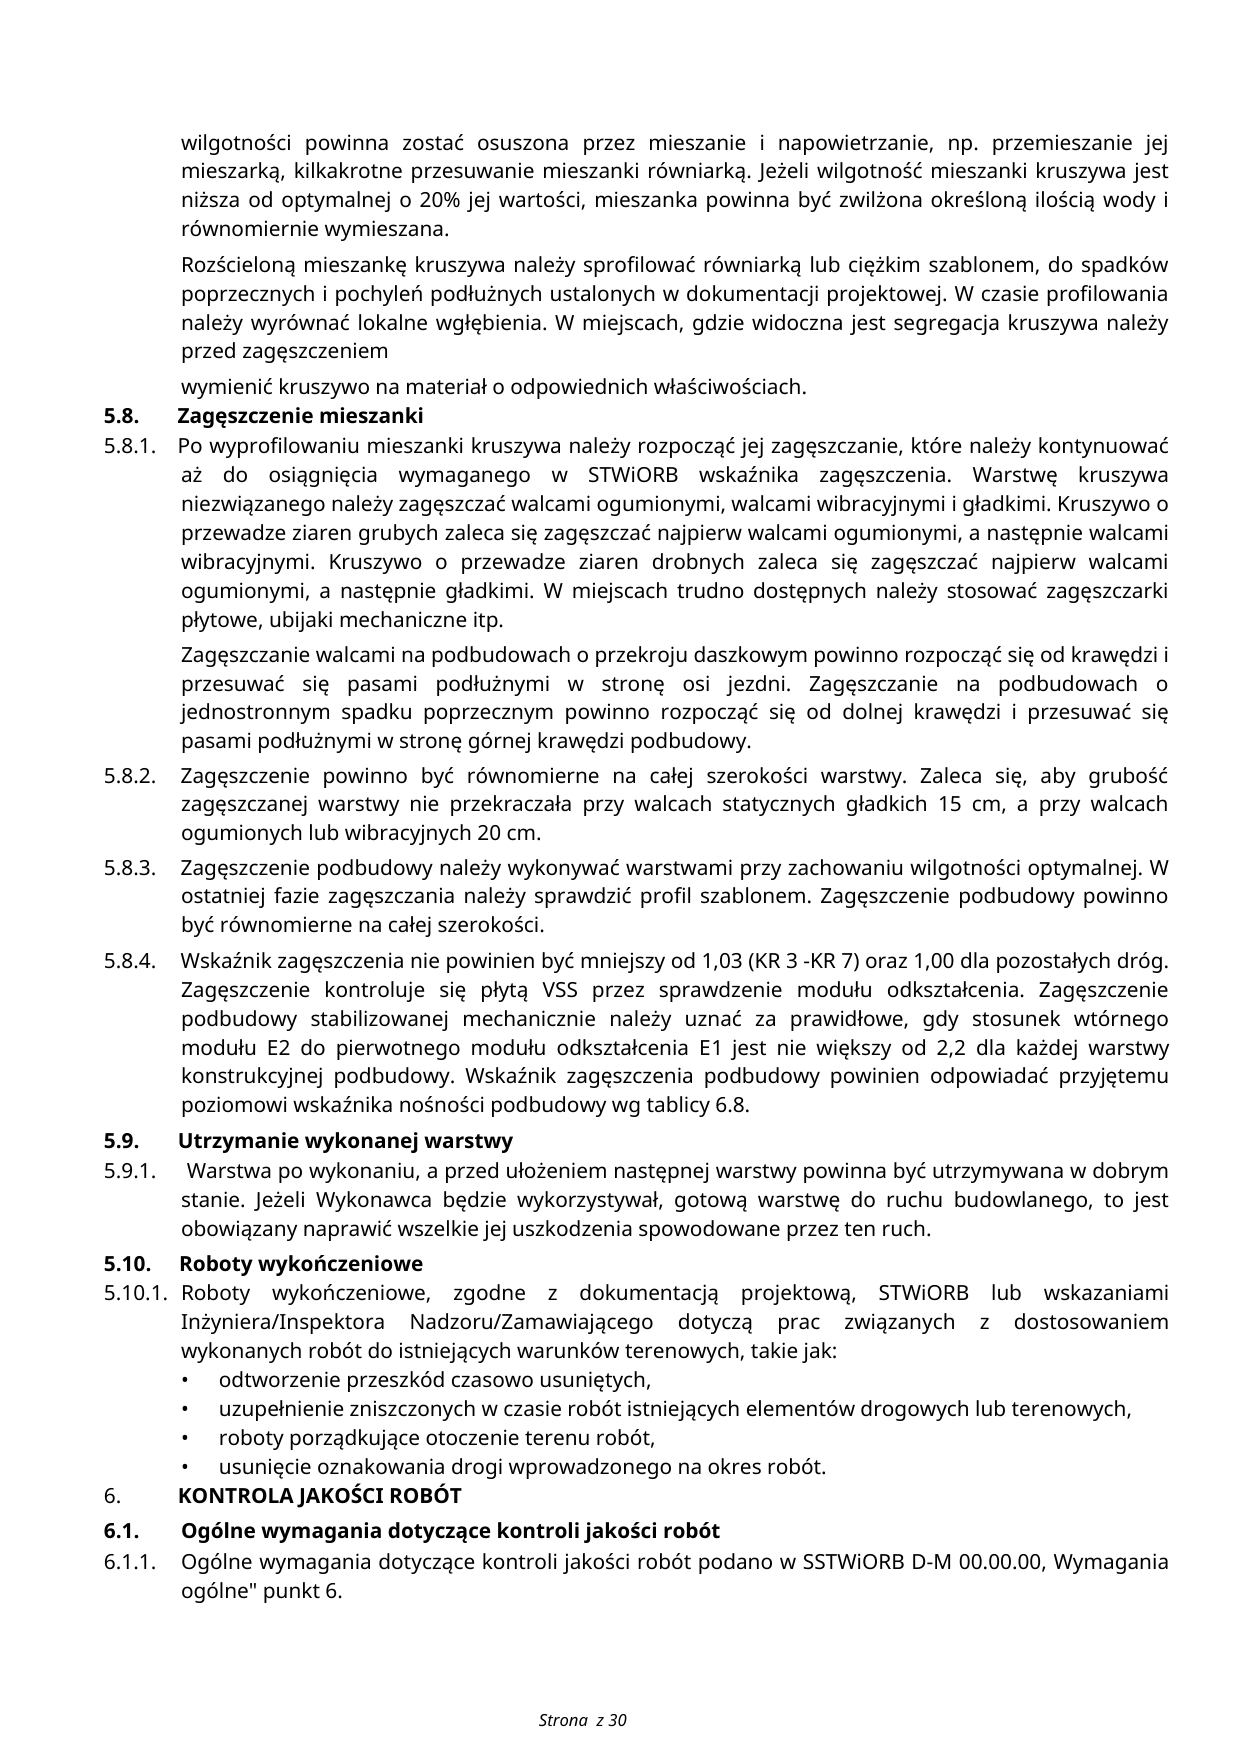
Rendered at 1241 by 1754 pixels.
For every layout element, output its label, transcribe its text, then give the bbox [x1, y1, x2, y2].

list KONTROLA JAKOŚCI ROBÓT [104, 1480, 1170, 1509]
list Wskaźnik zagęszczenia nie powinien być mniejszy od 1,03 (KR 3 -KR 7) oraz 1,00 dla pozostałych dróg. Zagęszczenie kontroluje się płytą VSS przez sprawdzenie modułu odkształcenia. Zagęszczenie podbudowy stabilizowanej mechanicznie należy uznać za prawidłowe, gdy stosunek wtórnego modułu E2 do pierwotnego modułu odkształcenia E1 jest nie większy od 2,2 dla każdej warstwy konstrukcyjnej podbudowy. Wskaźnik zagęszczenia podbudowy powinien odpowiadać przyjętemu poziomowi wskaźnika nośności podbudowy wg tablicy 6.8. [104, 945, 1170, 1119]
list odtworzenie przeszkód czasowo usuniętych, [181, 1364, 1170, 1393]
list Zagęszczenie mieszanki [104, 407, 1170, 427]
list Roboty wykończeniowe, zgodne z dokumentacją projektową, STWiORB lub wskazaniami Inżyniera/Inspektora Nadzoru/Zamawiającego dotyczą prac związanych z dostosowaniem wykonanych robót do istniejących warunków terenowych, takie jak: [104, 1277, 1170, 1364]
list Utrzymanie wykonanej warstwy [104, 1131, 1170, 1152]
list Po wyprofilowaniu mieszanki kruszywa należy rozpocząć jej zagęszczanie, które należy kontynuować aż do osiągnięcia wymaganego w STWiORB wskaźnika zagęszczenia. Warstwę kruszywa niezwiązanego należy zagęszczać walcami ogumionymi, walcami wibracyjnymi i gładkimi. Kruszywo o przewadze ziaren grubych zaleca się zagęszczać najpierw walcami ogumionymi, a następnie walcami wibracyjnymi. Kruszywo o przewadze ziaren drobnych zaleca się zagęszczać najpierw walcami ogumionymi, a następnie gładkimi. W miejscach trudno dostępnych należy stosować zagęszczarki płytowe, ubijaki mechaniczne itp. [104, 431, 1170, 633]
list Warstwa po wykonaniu, a przed ułożeniem następnej warstwy powinna być utrzymywana w dobrym stanie. Jeżeli Wykonawca będzie wykorzystywał, gotową warstwę do ruchu budowlanego, to jest obowiązany naprawić wszelkie jej uszkodzenia spowodowane przez ten ruch. [104, 1155, 1170, 1242]
list Ogólne wymagania dotyczące kontroli jakości robót [104, 1522, 1170, 1543]
list Zagęszczenie powinno być równomierne na całej szerokości warstwy. Zaleca się, aby grubość zagęszczanej warstwy nie przekraczała przy walcach statycznych gładkich 15 cm, a przy walcach ogumionych lub wibracyjnych 20 cm. [104, 760, 1170, 846]
list Roboty wykończeniowe [104, 1248, 1170, 1277]
list usunięcie oznakowania drogi wprowadzonego na okres robót. [181, 1451, 1170, 1480]
text Rozścieloną mieszankę kruszywa należy sprofilować równiarką lub ciężkim szablonem, do spadków poprzecznych i pochyleń podłużnych ustalonych w dokumentacji projektowej. W czasie profilowania należy wyrównać lokalne wgłębienia. W miejscach, gdzie widoczna jest segregacja kruszywa należy przed zagęszczeniem [181, 249, 1170, 365]
list uzupełnienie zniszczonych w czasie robót istniejących elementów drogowych lub terenowych, [181, 1393, 1170, 1422]
list Zagęszczenie podbudowy należy wykonywać warstwami przy zachowaniu wilgotności optymalnej. W ostatniej fazie zagęszczania należy sprawdzić profil szablonem. Zagęszczenie podbudowy powinno być równomierne na całej szerokości. [104, 852, 1170, 939]
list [104, 127, 1170, 243]
list roboty porządkujące otoczenie terenu robót, [181, 1422, 1170, 1451]
list Ogólne wymagania dotyczące kontroli jakości robót podano w SSTWiORB D-M 00.00.00, Wymagania ogólne" punkt 6. [104, 1546, 1170, 1604]
text wymienić kruszywo na materiał o odpowiednich właściwościach. [181, 378, 1170, 398]
text Zagęszczanie walcami na podbudowach o przekroju daszkowym powinno rozpocząć się od krawędzi i przesuwać się pasami podłużnymi w stronę osi jezdni. Zagęszczanie na podbudowach o jednostronnym spadku poprzecznym powinno rozpocząć się od dolnej krawędzi i przesuwać się pasami podłużnymi w stronę górnej krawędzi podbudowy. [181, 640, 1170, 754]
